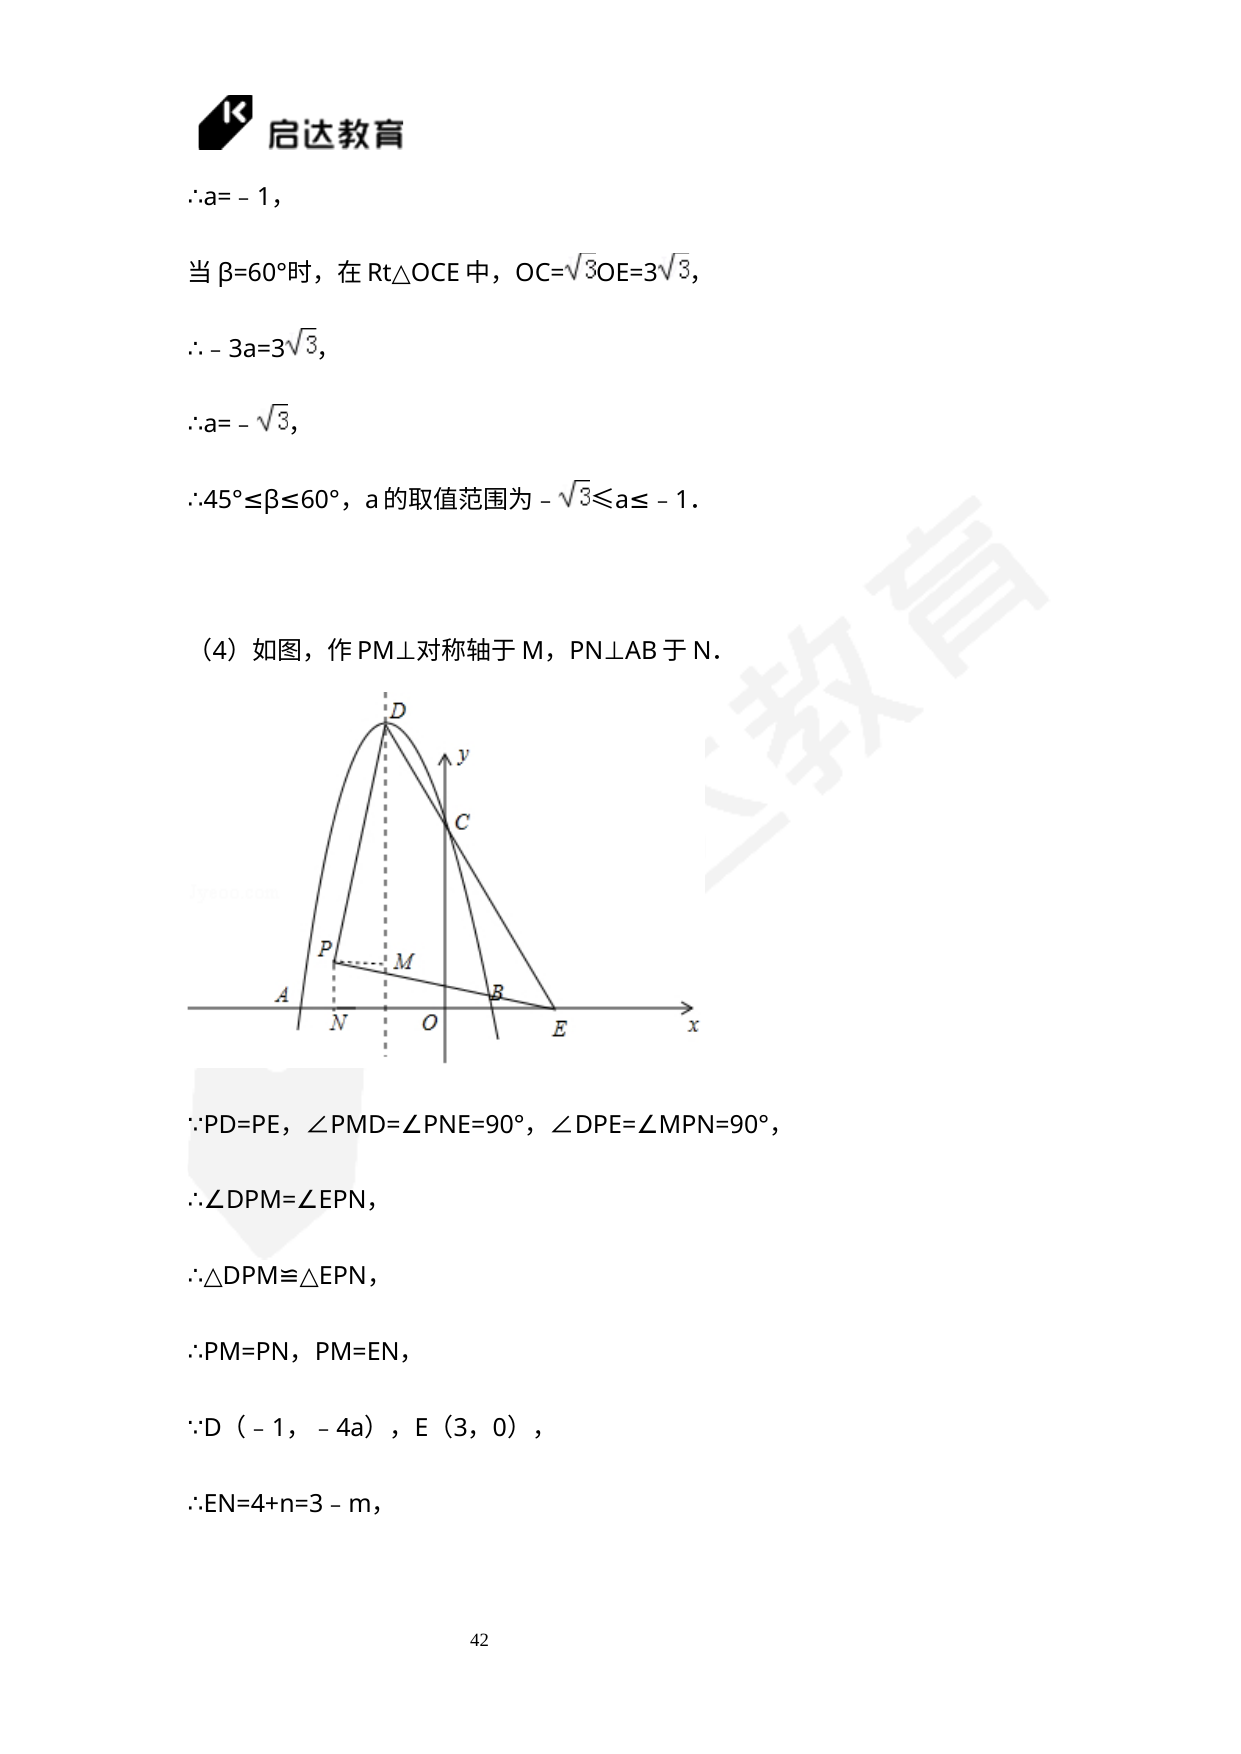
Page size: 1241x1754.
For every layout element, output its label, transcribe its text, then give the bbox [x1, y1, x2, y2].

picture [285, 328, 317, 357]
picture [187, 692, 705, 1068]
text ∴EN=4+n=3﹣m， [187, 1469, 1053, 1534]
text ∴﹣3a=3， [187, 314, 1053, 379]
text ∴PM=PN，PM=EN， [187, 1317, 1053, 1382]
text ∴△DPM≌△EPN， [187, 1241, 1053, 1306]
picture [256, 404, 288, 433]
picture [564, 253, 596, 282]
text ∴a=﹣， [187, 389, 1053, 454]
text ∴a=﹣1， [187, 162, 1053, 227]
text ∴45°≤β≤60°，a的取值范围为﹣≤a≤﹣1． [187, 465, 1053, 530]
text 当β=60°时，在Rt△OCE中，OC=OE=3， [187, 238, 1053, 303]
picture [198, 95, 404, 150]
text ∵D（﹣1，﹣4a），E（3，0）， [187, 1393, 1053, 1458]
text （4）如图，作PM⊥对称轴于M，PN⊥AB于N． [187, 616, 1053, 681]
picture [558, 480, 590, 509]
text ∵PD=PE，∠PMD=∠PNE=90°，∠DPE=∠MPN=90°， [187, 1090, 1053, 1155]
picture [657, 253, 690, 282]
text ∴∠DPM=∠EPN， [187, 1166, 1053, 1231]
